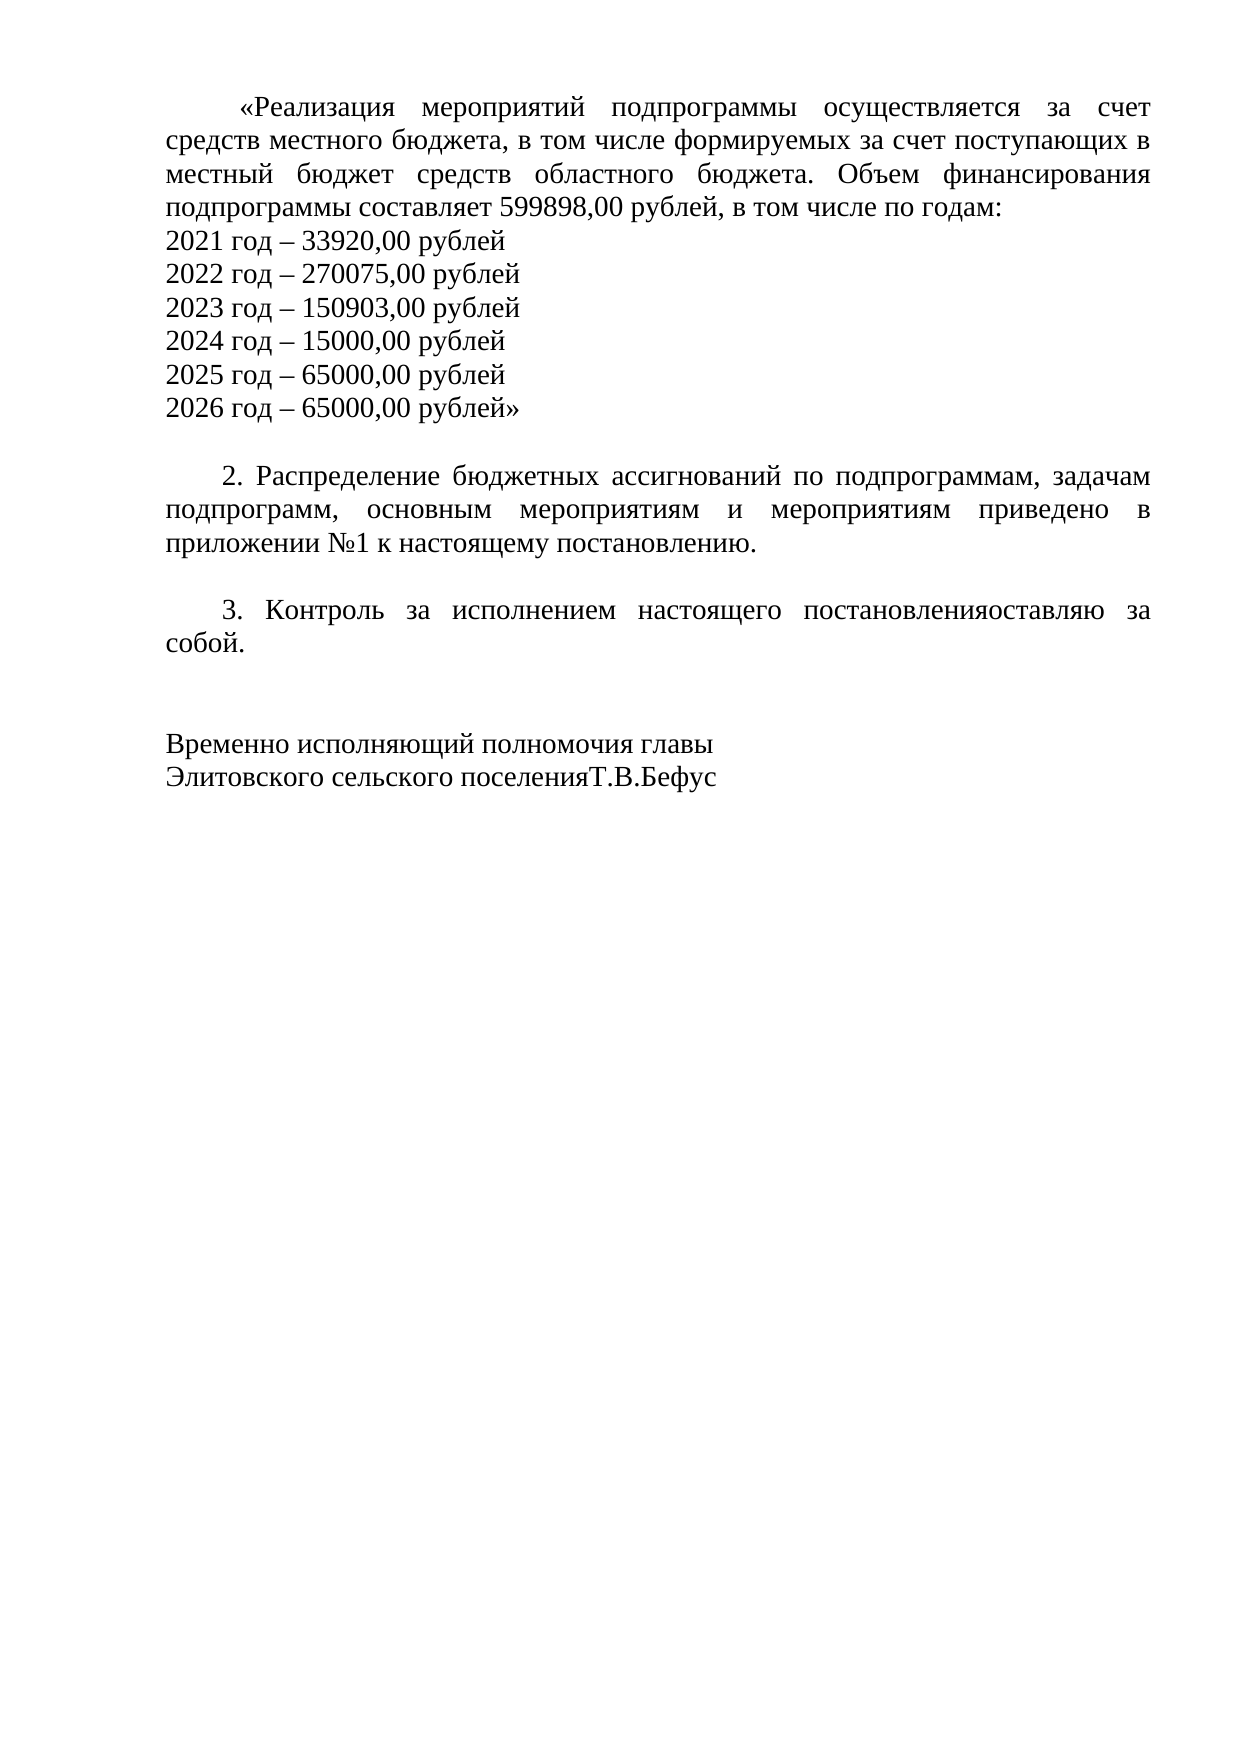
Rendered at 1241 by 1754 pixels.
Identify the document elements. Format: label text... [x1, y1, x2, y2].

text Временно исполняющий полномочия главы [165, 726, 1152, 759]
text 3. Контроль за исполнением настоящего постановленияоставляю за собой. [165, 592, 1152, 659]
text 2. Распределение бюджетных ассигнований по подпрограммам, задачам подпрограмм, основным мероприятиям и мероприятиям приведено в приложении №1 к настоящему постановлению. [165, 458, 1152, 558]
text 2022 год – 270075,00 рублей [165, 256, 1152, 290]
text 2021 год – 33920,00 рублей [165, 223, 1152, 256]
text Элитовского сельского поселенияТ.В.Бефус [165, 759, 1152, 793]
text «Реализация мероприятий подпрограммы осуществляется за счет средств местного бюджета, в том числе формируемых за счет поступающих в местный бюджет средств областного бюджета. Объем финансирования подпрограммы составляет 599898,00 рублей, в том числе по годам: [165, 89, 1152, 223]
text 2024 год – 15000,00 рублей [165, 323, 1152, 357]
text 2023 год – 150903,00 рублей [165, 290, 1152, 323]
text 2025 год – 65000,00 рублей [165, 357, 1152, 391]
text 2026 год – 65000,00 рублей» [165, 391, 1152, 424]
